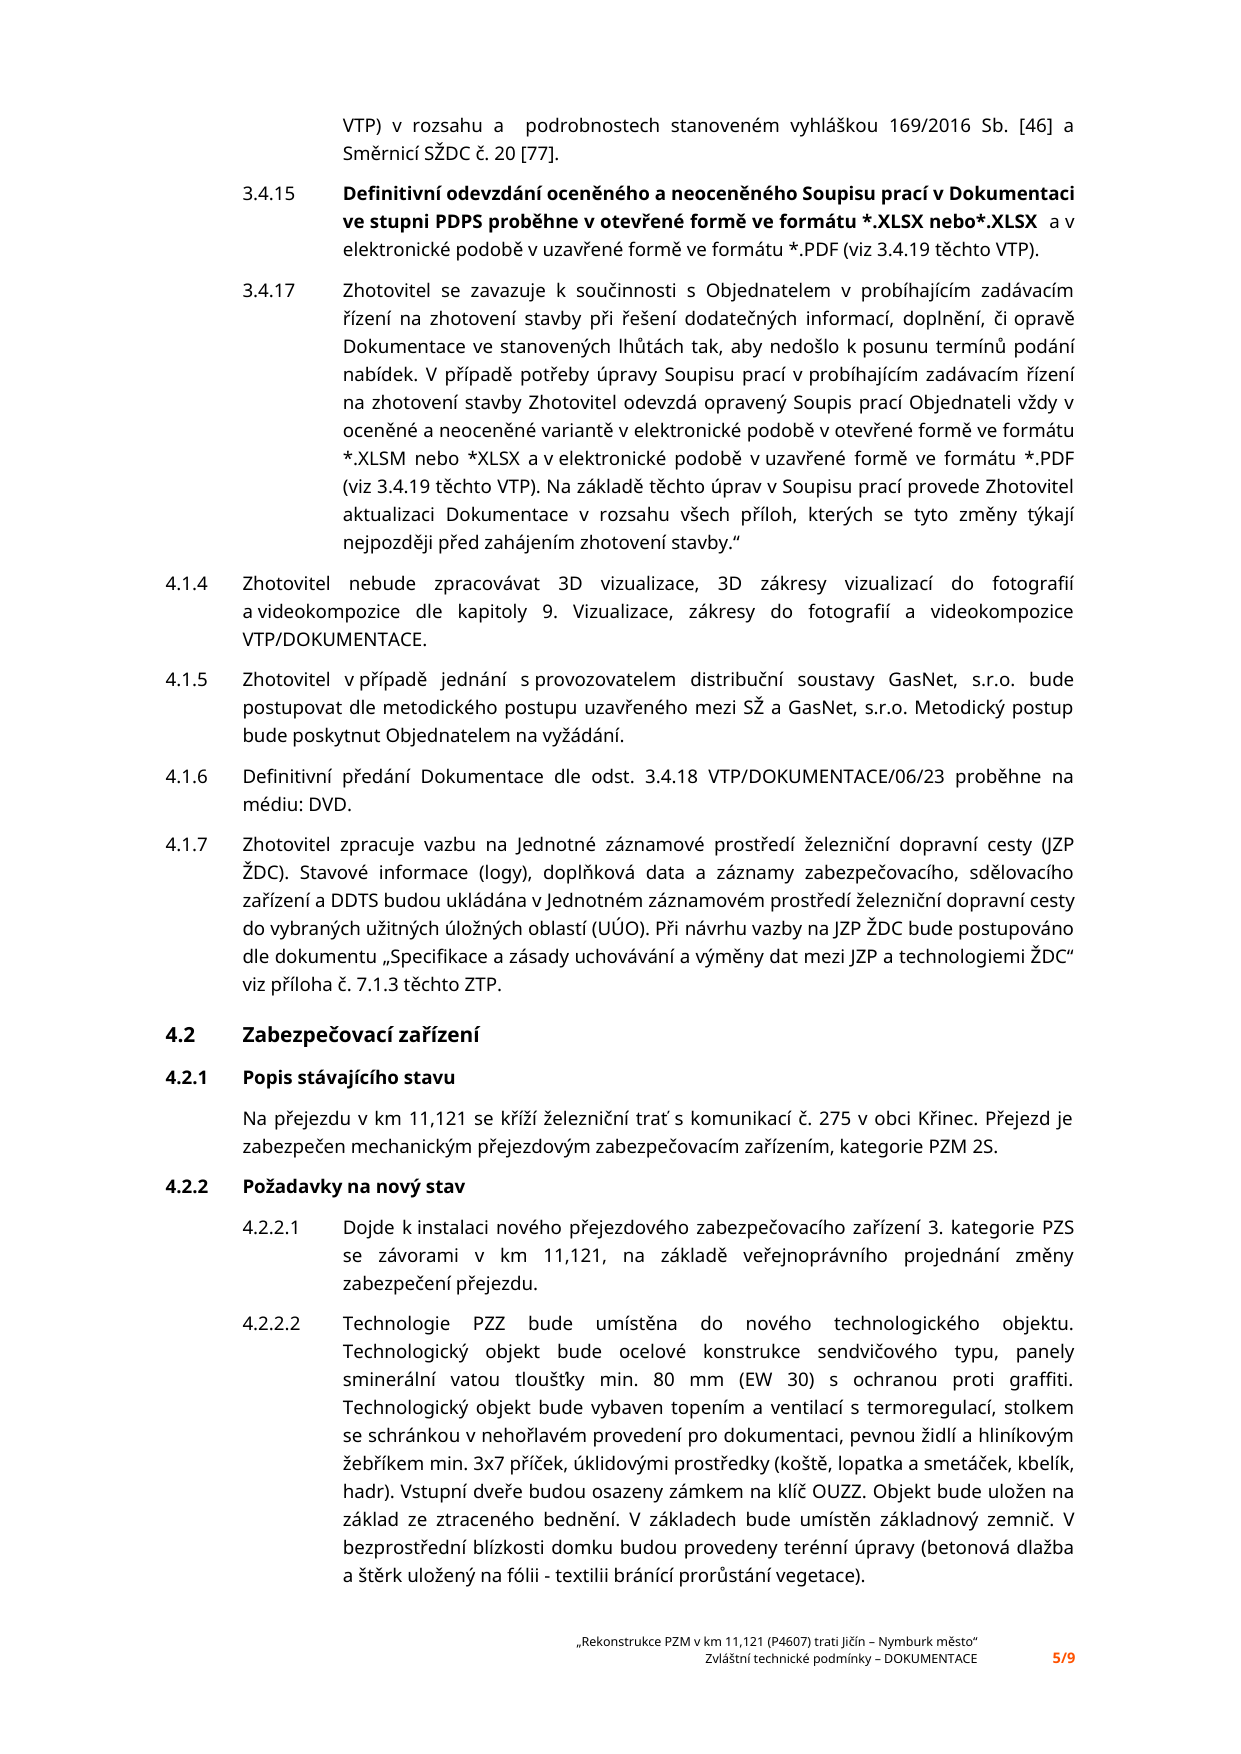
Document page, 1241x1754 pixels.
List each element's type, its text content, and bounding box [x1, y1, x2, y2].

text Zhotovitel nebude zpracovávat 3D vizualizace, 3D zákresy vizualizací do fotografií a videokompozice dle kapitoly 9. Vizualizace, zákresy do fotografií a videokompozice VTP/DOKUMENTACE. [165, 570, 1075, 652]
text 3.4.15 Definitivní odevzdání oceněného a neoceněného Soupisu prací v Dokumentaci ve stupni PDPS proběhne v otevřené formě ve formátu *.XLSX nebo*.XLSX a v elektronické podobě v uzavřené formě ve formátu *.PDF (viz 3.4.19 těchto VTP). [242, 181, 1075, 262]
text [242, 112, 1075, 166]
list Na přejezdu v km 11,121 se kříží železniční trať s komunikací č. 275 v obci Křinec. Přejezd je zabezpečen mechanickým přejezdovým zabezpečovacím zařízením, kategorie PZM 2S. [242, 1105, 1075, 1158]
text 3.4.17 Zhotovitel se zavazuje k součinnosti s Objednatelem v probíhajícím zadávacím řízení na zhotovení stavby při řešení dodatečných informací, doplnění, či opravě Dokumentace ve stanovených lhůtách tak, aby nedošlo k posunu termínů podání nabídek. V případě potřeby úpravy Soupisu prací v probíhajícím zadávacím řízení na zhotovení stavby Zhotovitel odevzdá opravený Soupis prací Objednateli vždy v oceněné a neoceněné variantě v elektronické podobě v otevřené formě ve formátu *.XLSM nebo *XLSX a v elektronické podobě v uzavřené formě ve formátu *.PDF (viz 3.4.19 těchto VTP). Na základě těchto úprav v Soupisu prací provede Zhotovitel aktualizaci Dokumentace v rozsahu všech příloh, kterých se tyto změny týkají nejpozději před zahájením zhotovení stavby.“ [242, 277, 1075, 555]
text Technologie PZZ bude umístěna do nového technologického objektu. Technologický objekt bude ocelové konstrukce sendvičového typu, panely sminerální vatou tloušťky min. 80 mm (EW 30) s ochranou proti graffiti. Technologický objekt bude vybaven topením a ventilací s termoregulací, stolkem se schránkou v nehořlavém provedení pro dokumentaci, pevnou židlí a hliníkovým žebříkem min. 3x7 příček, úklidovými prostředky (koště, lopatka a smetáček, kbelík, hadr). Vstupní dveře budou osazeny zámkem na klíč OUZZ. Objekt bude uložen na základ ze ztraceného bednění. V základech bude umístěn základnový zemnič. V bezprostřední blízkosti domku budou provedeny terénní úpravy (betonová dlažba a štěrk uložený na fólii - textilii bránící prorůstání vegetace). [242, 1311, 1075, 1588]
text Popis stávajícího stavu [165, 1064, 1075, 1090]
text Definitivní předání Dokumentace dle odst. 3.4.18 VTP/DOKUMENTACE/06/23 proběhne na médiu: DVD. [165, 763, 1075, 817]
text Zhotovitel zpracuje vazbu na Jednotné záznamové prostředí železniční dopravní cesty (JZP ŽDC). Stavové informace (logy), doplňková data a záznamy zabezpečovacího, sdělovacího zařízení a DDTS budou ukládána v Jednotném záznamovém prostředí železniční dopravní cesty do vybraných užitných úložných oblastí (UÚO). Při návrhu vazby na JZP ŽDC bude postupováno dle dokumentu „Specifikace a zásady uchovávání a výměny dat mezi JZP a technologiemi ŽDC“ viz příloha č. 7.1.3 těchto ZTP. [165, 832, 1075, 997]
text Dojde k instalaci nového přejezdového zabezpečovacího zařízení 3. kategorie PZS se závorami v km 11,121, na základě veřejnoprávního projednání změny zabezpečení přejezdu. [242, 1214, 1075, 1296]
text Zabezpečovací zařízení [165, 1021, 1075, 1049]
text Zhotovitel v případě jednání s provozovatelem distribuční soustavy GasNet, s.r.o. bude postupovat dle metodického postupu uzavřeného mezi SŽ a GasNet, s.r.o. Metodický postup bude poskytnut Objednatelem na vyžádání. [165, 667, 1075, 748]
text Požadavky na nový stav [165, 1173, 1075, 1199]
